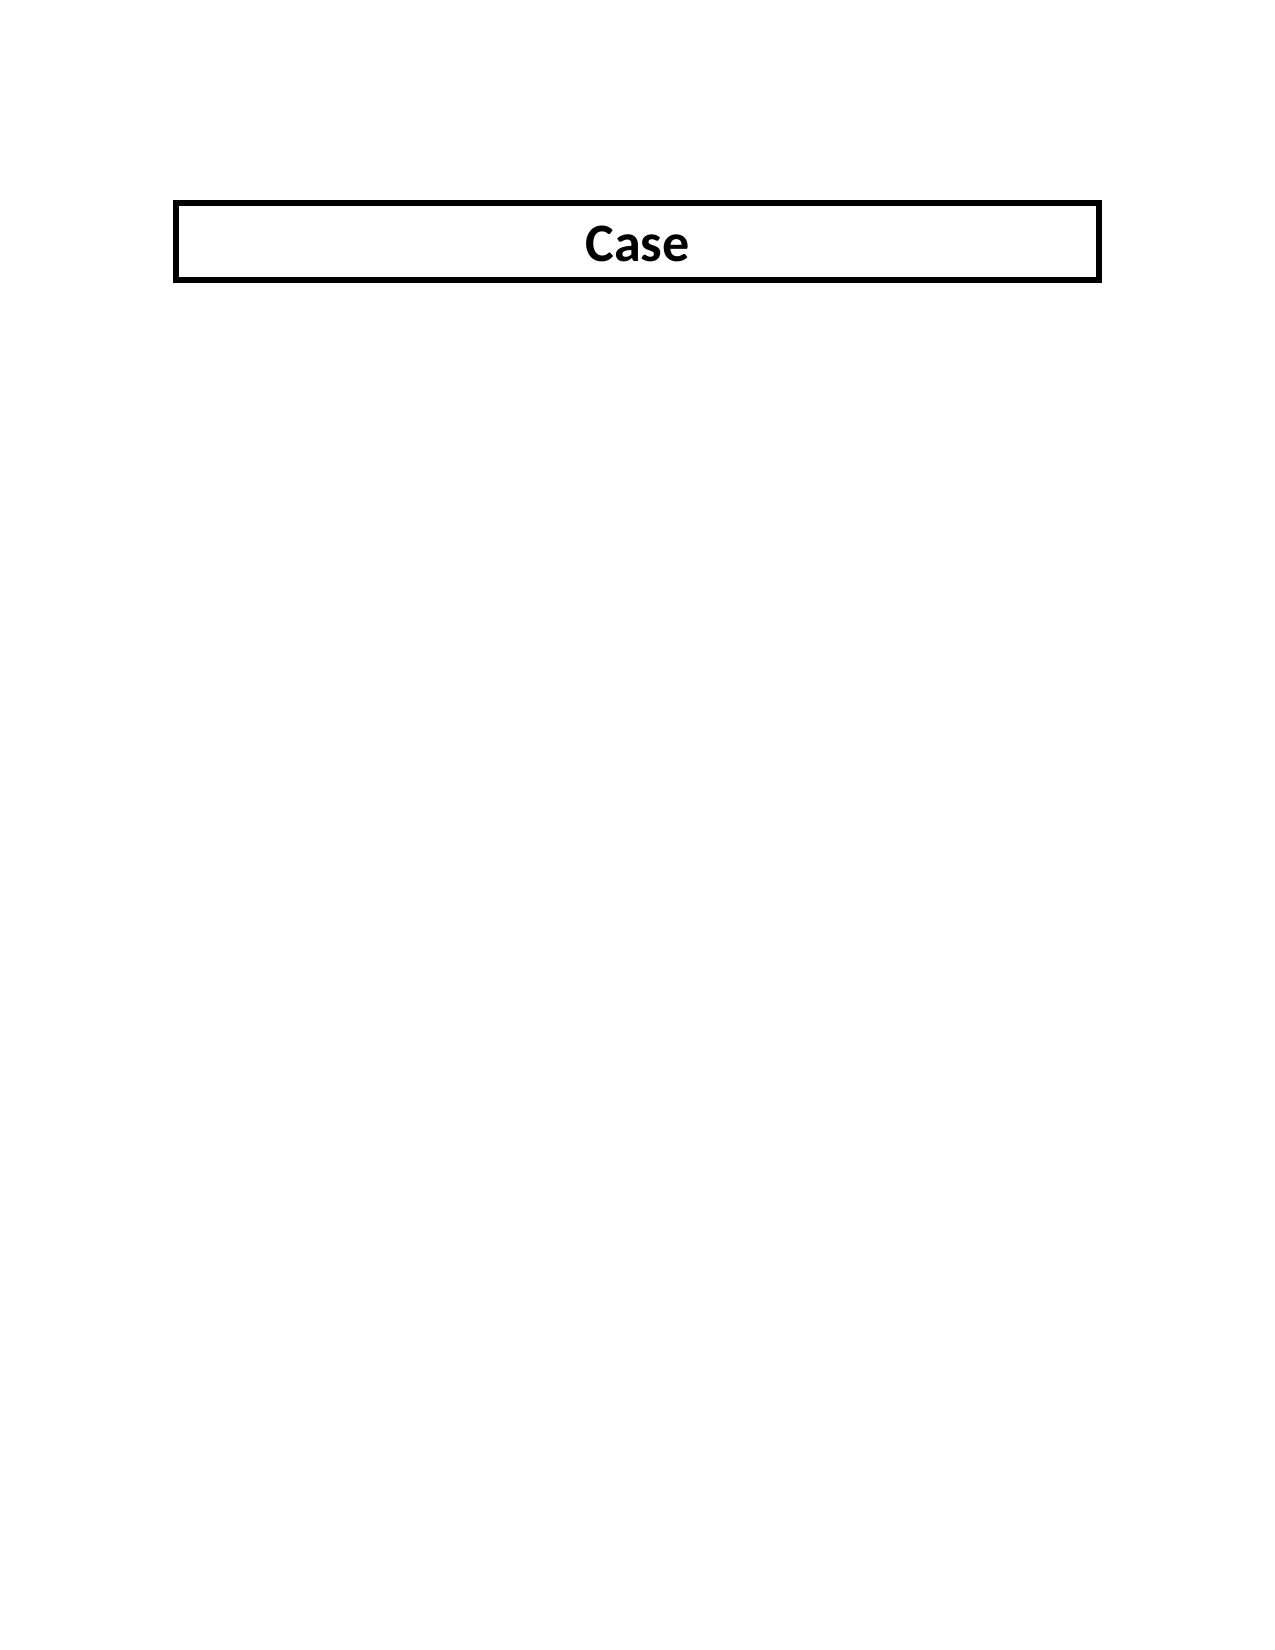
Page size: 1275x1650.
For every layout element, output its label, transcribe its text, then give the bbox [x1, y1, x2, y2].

subtitle Case [179, 206, 1096, 277]
